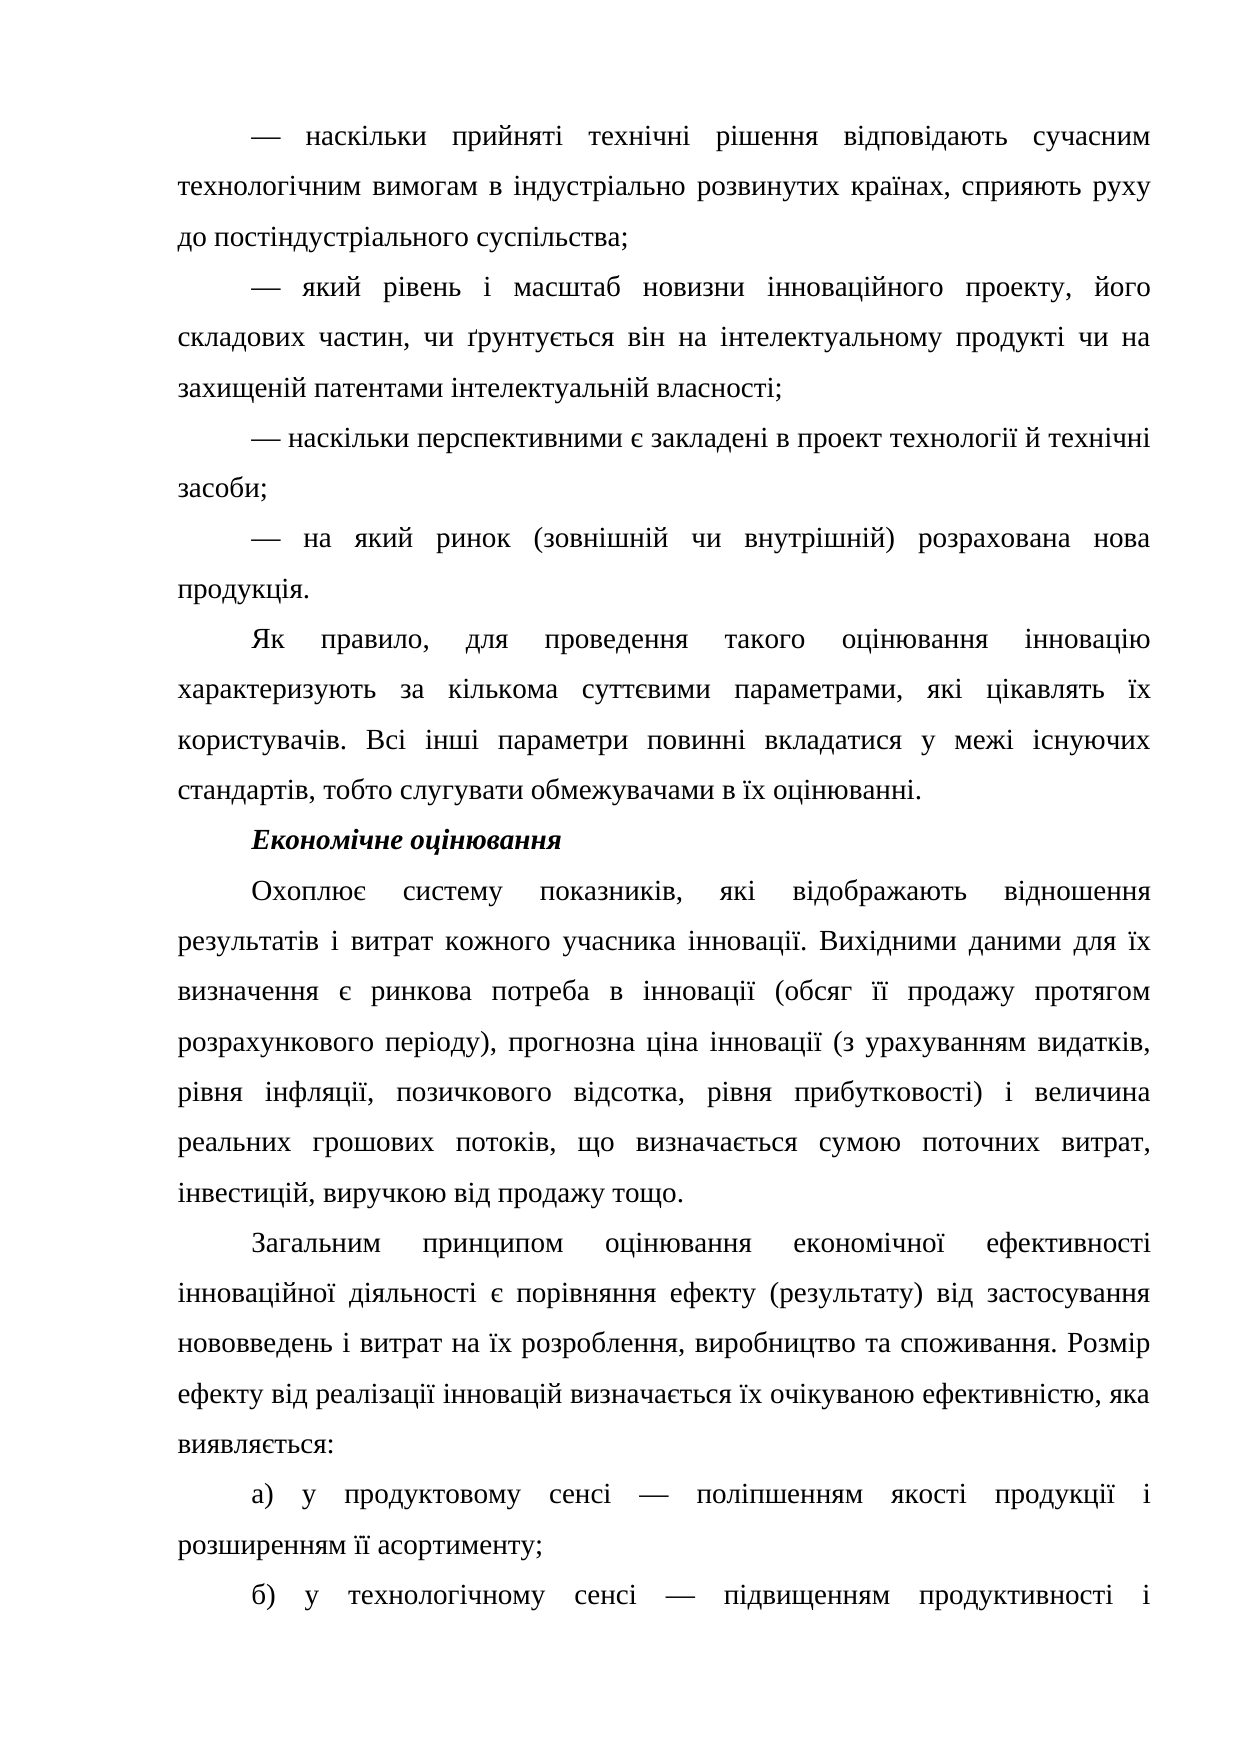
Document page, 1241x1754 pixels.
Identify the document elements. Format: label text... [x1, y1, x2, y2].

text — наскільки перспективними є закладені в проект технології й технічні засоби; [177, 420, 1152, 504]
text Економічне оцінювання [177, 822, 1152, 856]
text — який рівень і масштаб новизни інноваційного проекту, його складових частин, чи ґрунтується він на інтелектуальному продукті чи на захищеній патентами інтелектуальній власності; [177, 269, 1152, 403]
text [177, 1577, 1152, 1611]
text а) у продуктовому сенсі — поліпшенням якості продукції і розширенням її асортименту; [177, 1477, 1152, 1560]
text — наскільки прийняті технічні рішення відповідають сучасним технологічним вимогам в індустріально розвинутих країнах, сприяють руху до постіндустріального суспільства; [177, 118, 1152, 252]
text Загальним принципом оцінювання економічної ефективності інноваційної діяльності є порівняння ефекту (результату) від застосування нововведень і витрат на їх розроблення, виробництво та споживання. Розмір ефекту від реалізації інновацій визначається їх очікуваною ефективністю, яка виявляється: [177, 1225, 1152, 1460]
text — на який ринок (зовнішній чи внутрішній) розрахована нова продукція. [177, 521, 1152, 604]
text Як правило, для проведення такого оцінювання інновацію характеризують за кількома суттєвими параметрами, які цікавлять їх користувачів. Всі інші параметри повинні вкладатися у межі існуючих стандартів, тобто слугувати обмежувачами в їх оцінюванні. [177, 621, 1152, 806]
text Охоплює систему показників, які відображають відношення результатів і витрат кожного учасника інновації. Вихідними даними для їх визначення є ринкова потреба в інновації (обсяг її продажу протягом розрахункового періоду), прогнозна ціна інновації (з урахуванням видатків, рівня інфляції, позичкового відсотка, рівня прибутковості) і величина реальних грошових потоків, що визначається сумою поточних витрат, інвестицій, виручкою від продажу тощо. [177, 873, 1152, 1208]
